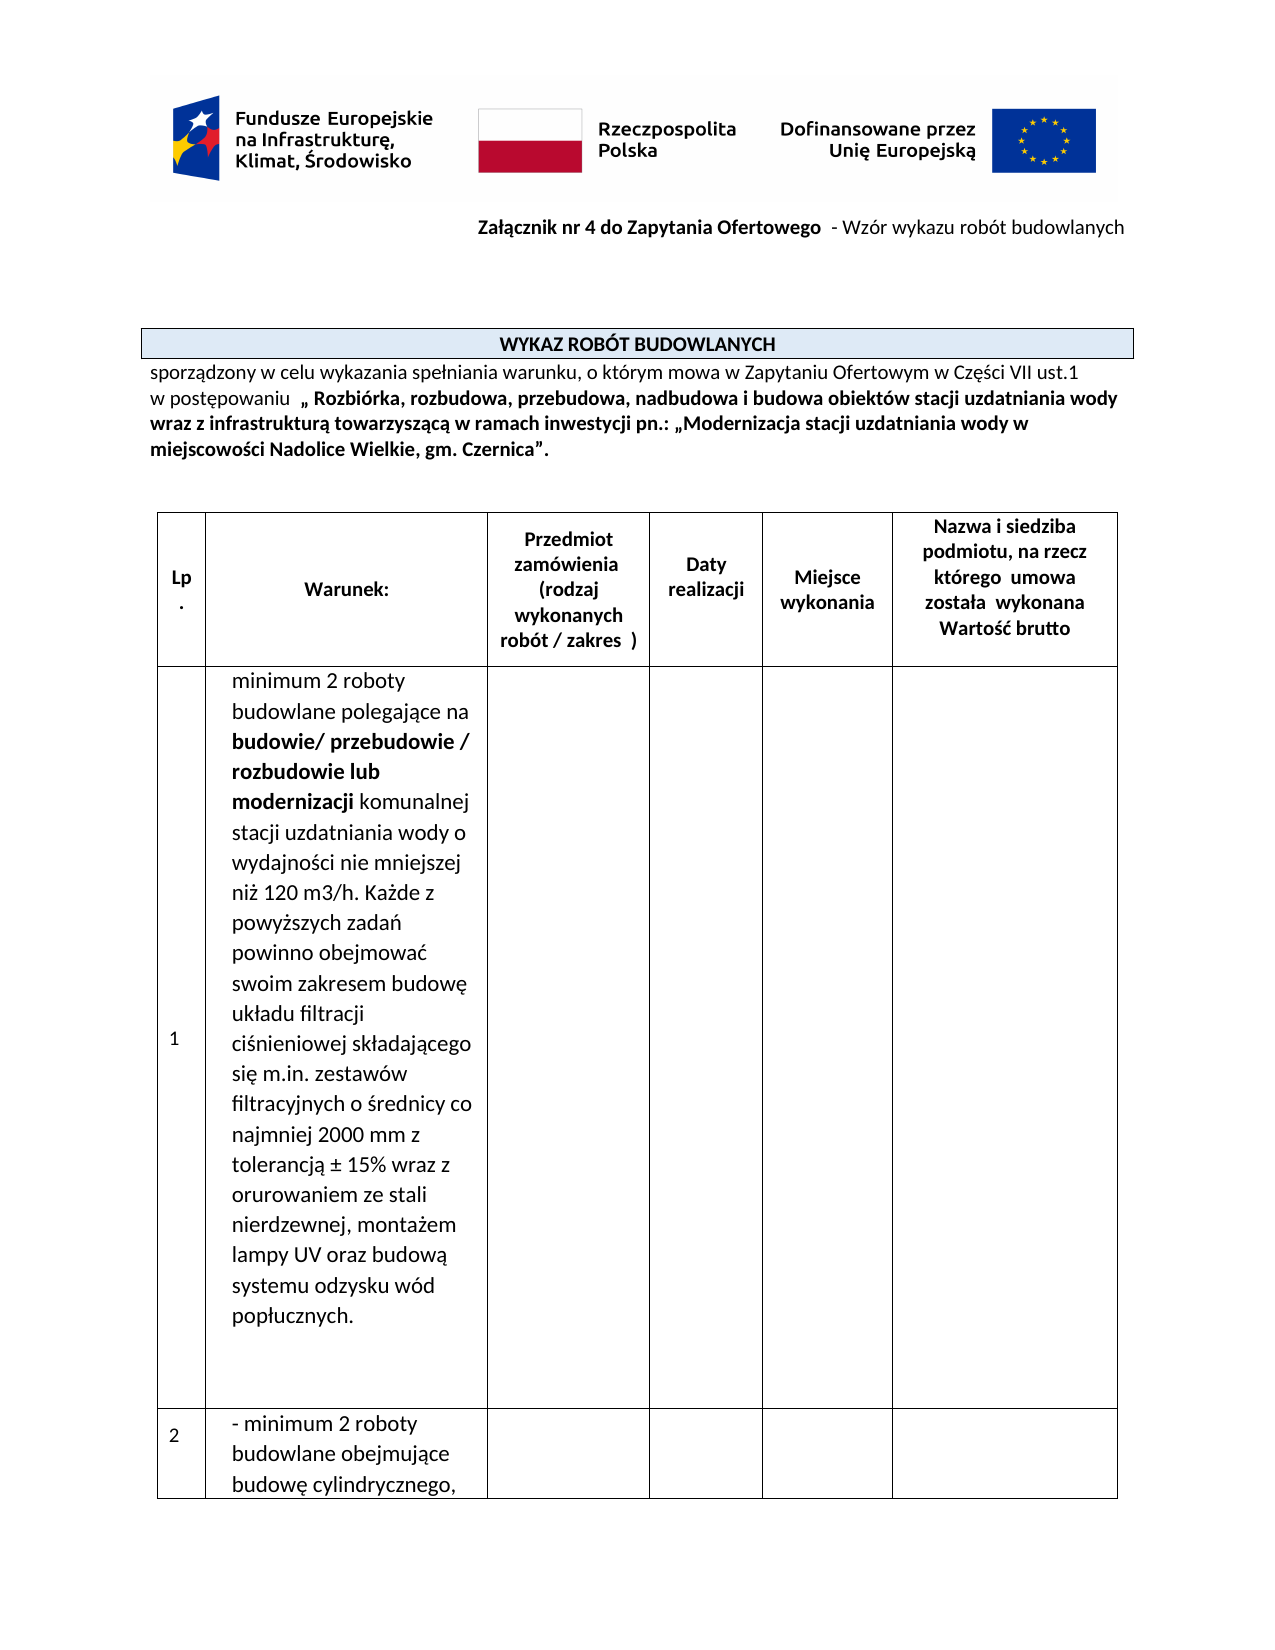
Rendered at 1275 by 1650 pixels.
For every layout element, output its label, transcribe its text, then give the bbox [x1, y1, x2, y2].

table_header Lp. [158, 513, 205, 666]
table_header Przedmiot zamówienia (rodzaj wykonanych robót / zakres ) [488, 513, 649, 666]
table_header Daty realizacji [650, 513, 762, 666]
text Załącznik nr 4 do Zapytania Ofertowego - Wzór wykazu robót budowlanych [150, 214, 1125, 239]
table_cell [650, 667, 762, 1408]
table_header Warunek: [206, 513, 487, 666]
table_cell [893, 667, 1117, 1408]
table_cell 2 [158, 1409, 205, 1498]
picture [150, 75, 1119, 202]
text sporządzony w celu wykazania spełniania warunku, o którym mowa w Zapytaniu Ofertowym w Części VII ust.1 w postępowaniu „ Rozbiórka, rozbudowa, przebudowa, nadbudowa i budowa obiektów stacji uzdatniania wody wraz z infrastrukturą towarzyszącą w ramach inwestycji pn.: „Modernizacja stacji uzdatniania wody w miejscowości Nadolice Wielkie, gm. Czernica”. [150, 359, 1125, 461]
table_cell [763, 1409, 892, 1498]
table_cell [763, 667, 892, 1408]
table_cell minimum 2 roboty budowlane polegające na budowie/ przebudowie / rozbudowie lub modernizacji komunalnej stacji uzdatniania wody o wydajności nie mniejszej niż 120 m3/h. Każde z powyższych zadań powinno obejmować swoim zakresem budowę układu filtracji ciśnieniowej składającego się m.in. zestawów filtracyjnych o średnicy co najmniej 2000 mm z tolerancją ± 15% wraz z orurowaniem ze stali nierdzewnej, montażem lampy UV oraz budową systemu odzysku wód popłucznych. [206, 667, 487, 1408]
table_cell [488, 667, 649, 1408]
table_header Nazwa i siedziba podmiotu, na rzecz którego umowa została wykonana Wartość brutto [893, 513, 1117, 666]
table_cell 1 [158, 667, 205, 1408]
table_cell [893, 1409, 1117, 1498]
table_cell [488, 1409, 649, 1498]
table_cell [650, 1409, 762, 1498]
text WYKAZ ROBÓT BUDOWLANYCH [142, 329, 1133, 358]
table_header Miejsce wykonania [763, 513, 892, 666]
